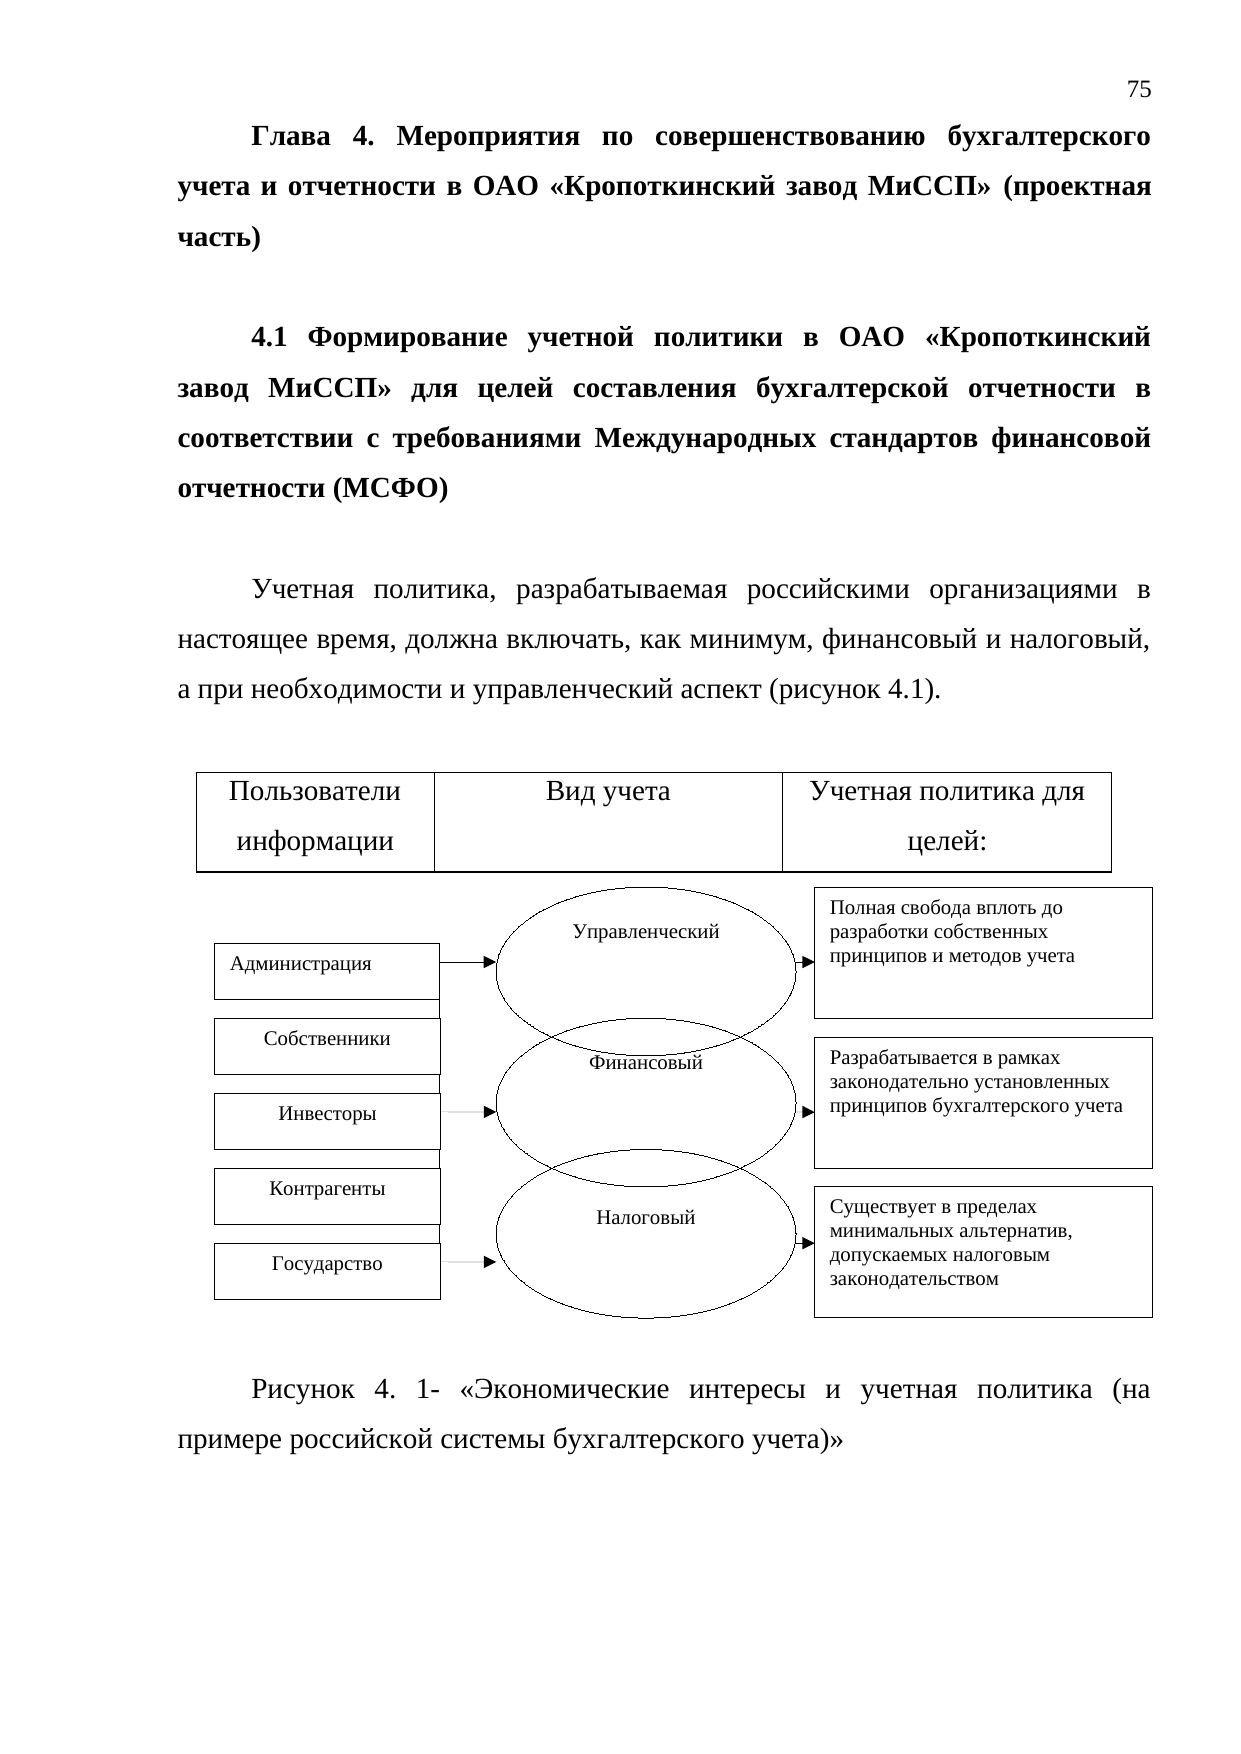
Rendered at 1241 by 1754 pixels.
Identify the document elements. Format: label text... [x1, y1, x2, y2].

text Учетная политика, разрабатываемая российскими организациями в настоящее время, должна включать, как минимум, финансовый и налоговый, а при необходимости и управленческий аспект (рисунок 4.1). [177, 571, 1152, 705]
text 4.1 Формирование учетной политики в ОАО «Кропоткинский завод МиССП» для целей составления бухгалтерской отчетности в соответствии с требованиями Международных стандартов финансовой отчетности (МСФО) [177, 319, 1152, 504]
table_header Учетная политика для целей: [783, 773, 1111, 871]
table_header Вид учета [435, 773, 782, 871]
text Рисунок 4. 1- «Экономические интересы и учетная политика (на примере российской системы бухгалтерского учета)» [177, 1371, 1152, 1454]
text Глава 4. Мероприятия по совершенствованию бухгалтерского учета и отчетности в ОАО «Кропоткинский завод МиССП» (проектная часть) [177, 118, 1152, 252]
table_header Пользователи информации [197, 773, 434, 871]
